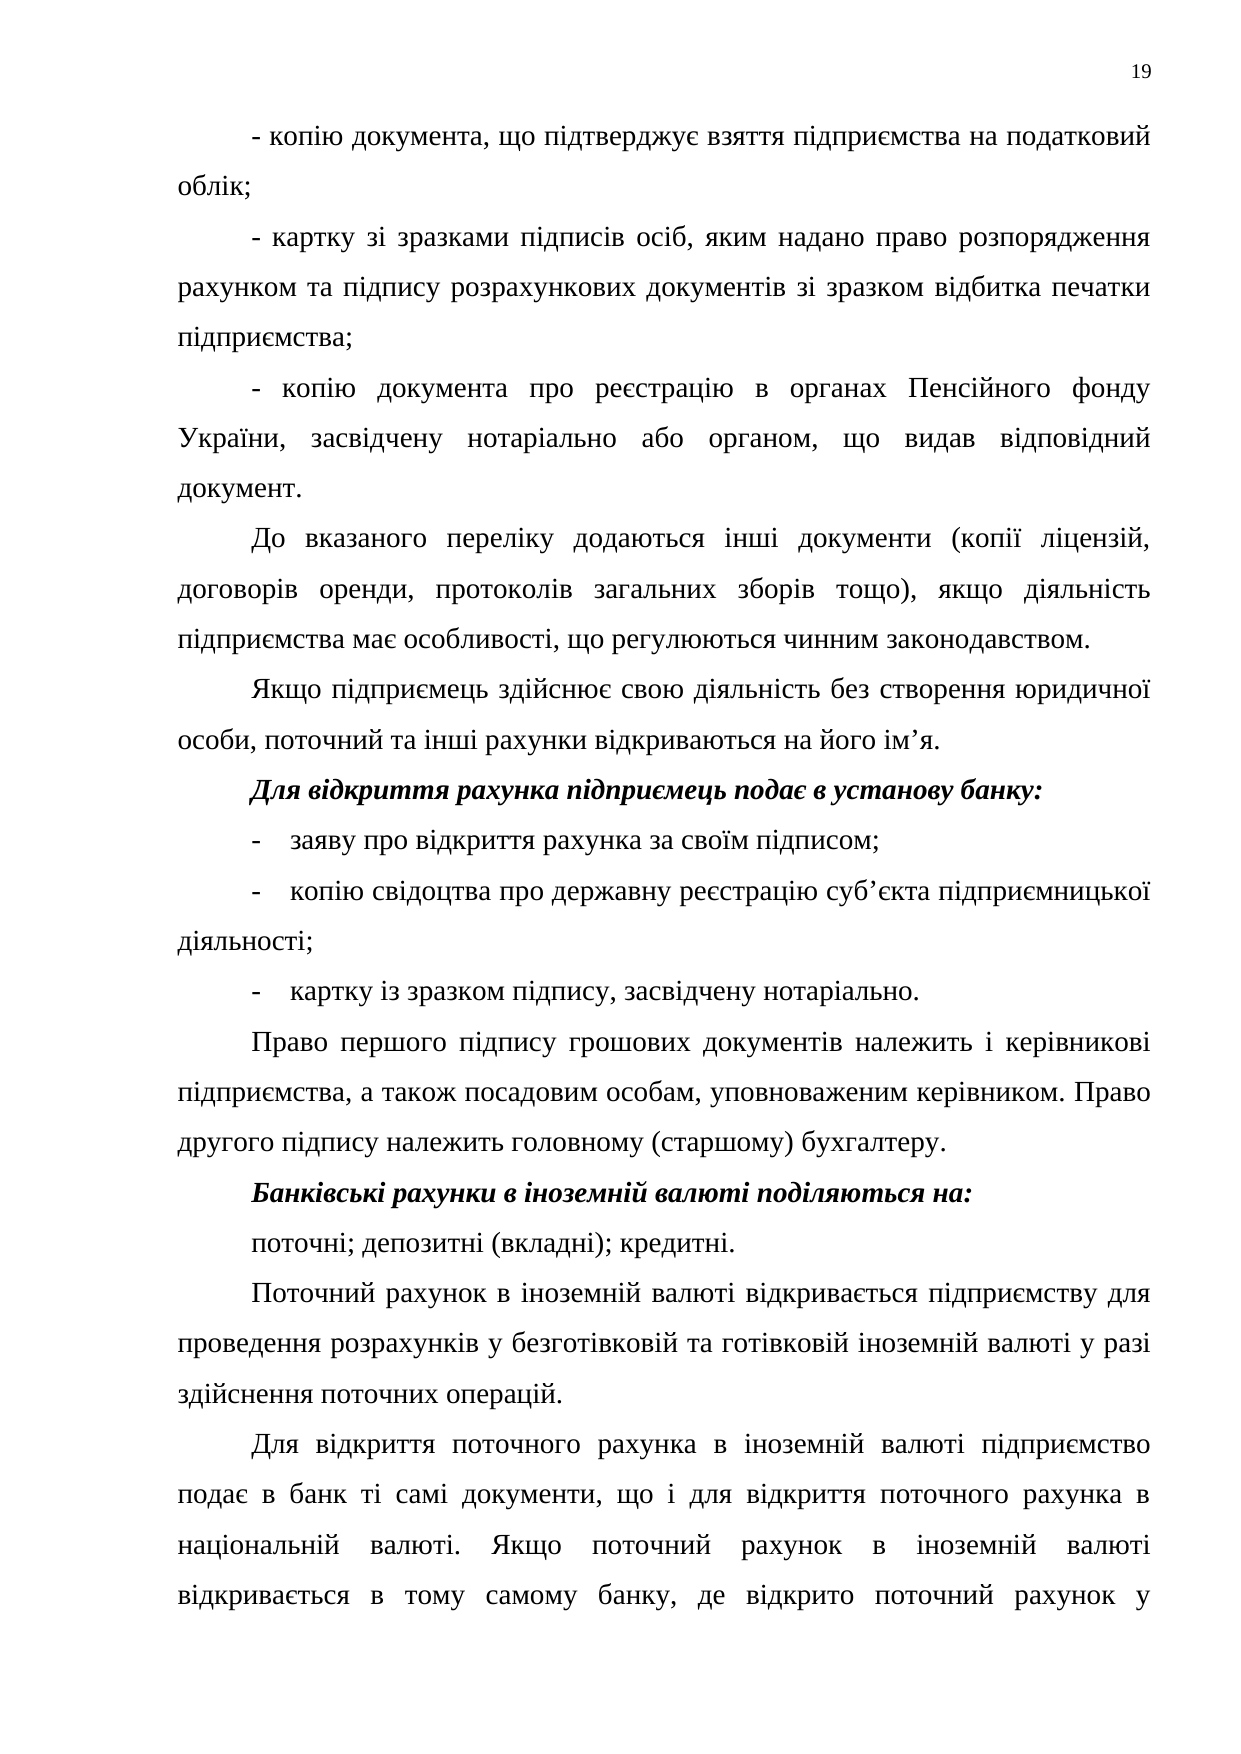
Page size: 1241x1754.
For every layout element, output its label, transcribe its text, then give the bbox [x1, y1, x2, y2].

text Якщо підприємець здійснює свою діяльність без створення юридичної особи, поточний та інші рахунки відкриваються на його ім’я. [177, 672, 1152, 755]
text Для відкриття рахунка підприємець подає в установу банку: [177, 772, 1152, 806]
text До вказаного переліку додаються інші документи (копії ліцензій, договорів оренди, протоколів загальних зборів тощо), якщо діяльність підприємства має особливості, що регулюються чинним законодавством. [177, 521, 1152, 655]
list картку із зразком підпису, засвідчену нотаріально. [177, 973, 1152, 1007]
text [177, 1426, 1152, 1611]
list копію свідоцтва про державну реєстрацію суб’єкта підприємницької діяльності; [177, 873, 1152, 957]
list заяву про відкриття рахунка за своїм підписом; [177, 822, 1152, 856]
text Банківські рахунки в іноземній валюті поділяються на: [177, 1175, 1152, 1208]
text Поточний рахунок в іноземній валюті відкривається підприємству для проведення розрахунків у безготівковій та готівковій іноземній валюті у разі здійснення поточних операцій. [177, 1275, 1152, 1409]
text - копію документа про реєстрацію в органах Пенсійного фонду України, засвідчену нотаріально або органом, що видав відповідний документ. [177, 370, 1152, 504]
text поточні; депозитні (вкладні); кредитні. [177, 1225, 1152, 1258]
text Право першого підпису грошових документів належить і керівникові підприємства, а також посадовим особам, уповноваженим керівником. Право другого підпису належить головному (старшому) бухгалтеру. [177, 1024, 1152, 1158]
text - копію документа, що підтверджує взяття підприємства на податковий облік; [177, 118, 1152, 202]
text - картку зі зразками підписів осіб, яким надано право розпорядження рахунком та підпису розрахункових документів зі зразком відбитка печатки підприємства; [177, 219, 1152, 353]
